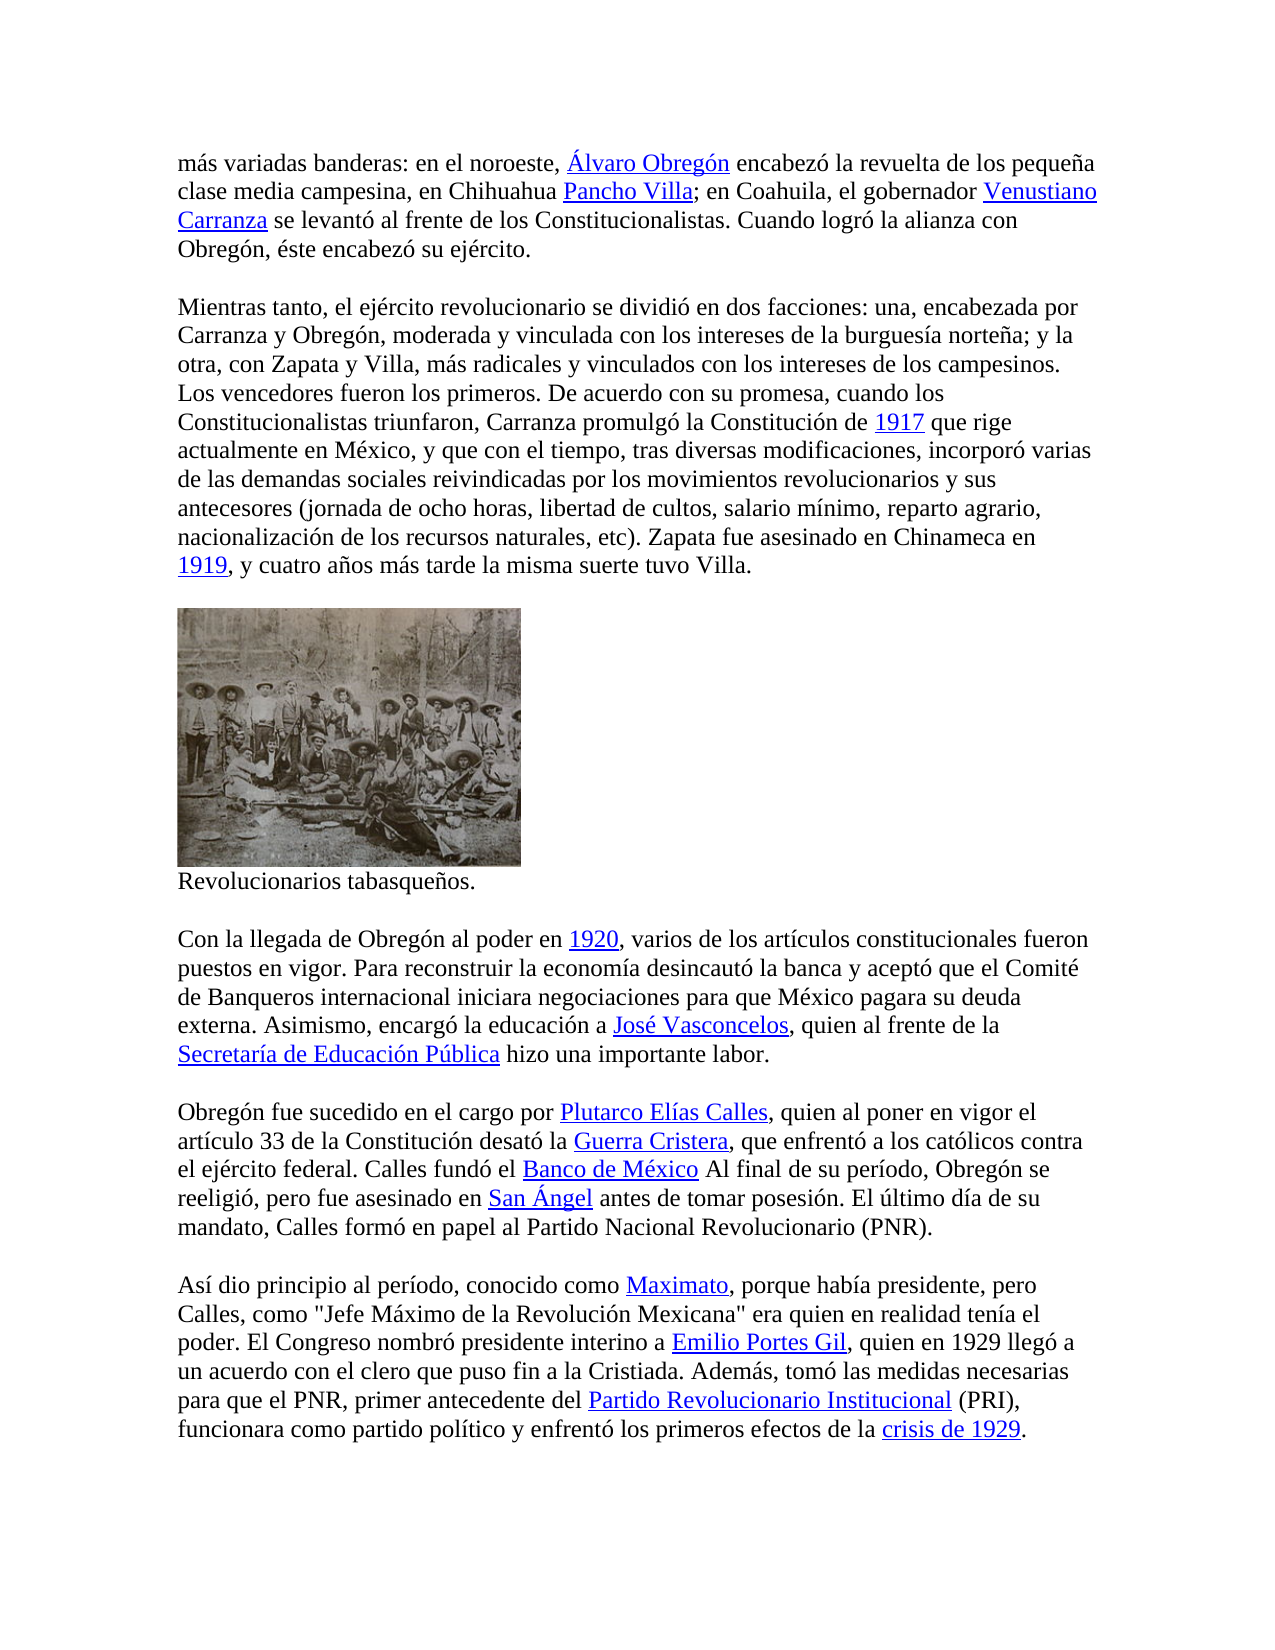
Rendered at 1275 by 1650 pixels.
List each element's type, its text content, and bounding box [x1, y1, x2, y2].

picture [177, 608, 521, 867]
text Obregón fue sucedido en el cargo por Plutarco Elías Calles, quien al poner en vigor el artículo 33 de la Constitución desató la Guerra Cristera, que enfrentó a los católicos contra el ejército federal. Calles fundó el Banco de México Al final de su período, Obregón se reeligió, pero fue asesinado en San Ángel antes de tomar posesión. El último día de su mandato, Calles formó en papel al Partido Nacional Revolucionario (PNR). [177, 1097, 1098, 1241]
text Revolucionarios tabasqueños. [177, 866, 1098, 895]
text Con la llegada de Obregón al poder en 1920, varios de los artículos constitucionales fueron puestos en vigor. Para reconstruir la economía desincautó la banca y aceptó que el Comité de Banqueros internacional iniciara negociaciones para que México pagara su deuda externa. Asimismo, encargó la educación a José Vasconcelos, quien al frente de la Secretaría de Educación Pública hizo una importante labor. [177, 924, 1098, 1068]
text Así dio principio al período, conocido como Maximato, porque había presidente, pero Calles, como "Jefe Máximo de la Revolución Mexicana" era quien en realidad tenía el poder. El Congreso nombró presidente interino a Emilio Portes Gil, quien en 1929 llegó a un acuerdo con el clero que puso fin a la Cristiada. Además, tomó las medidas necesarias para que el PNR, primer antecedente del Partido Revolucionario Institucional (PRI), funcionara como partido político y enfrentó los primeros efectos de la crisis de 1929. [177, 1270, 1098, 1442]
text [177, 148, 1098, 263]
text Mientras tanto, el ejército revolucionario se dividió en dos facciones: una, encabezada por Carranza y Obregón, moderada y vinculada con los intereses de la burguesía norteña; y la otra, con Zapata y Villa, más radicales y vinculados con los intereses de los campesinos. Los vencedores fueron los primeros. De acuerdo con su promesa, cuando los Constitucionalistas triunfaron, Carranza promulgó la Constitución de 1917 que rige actualmente en México, y que con el tiempo, tras diversas modificaciones, incorporó varias de las demandas sociales reivindicadas por los movimientos revolucionarios y sus antecesores (jornada de ocho horas, libertad de cultos, salario mínimo, reparto agrario, nacionalización de los recursos naturales, etc). Zapata fue asesinado en Chinameca en 1919, y cuatro años más tarde la misma suerte tuvo Villa. [177, 292, 1098, 579]
